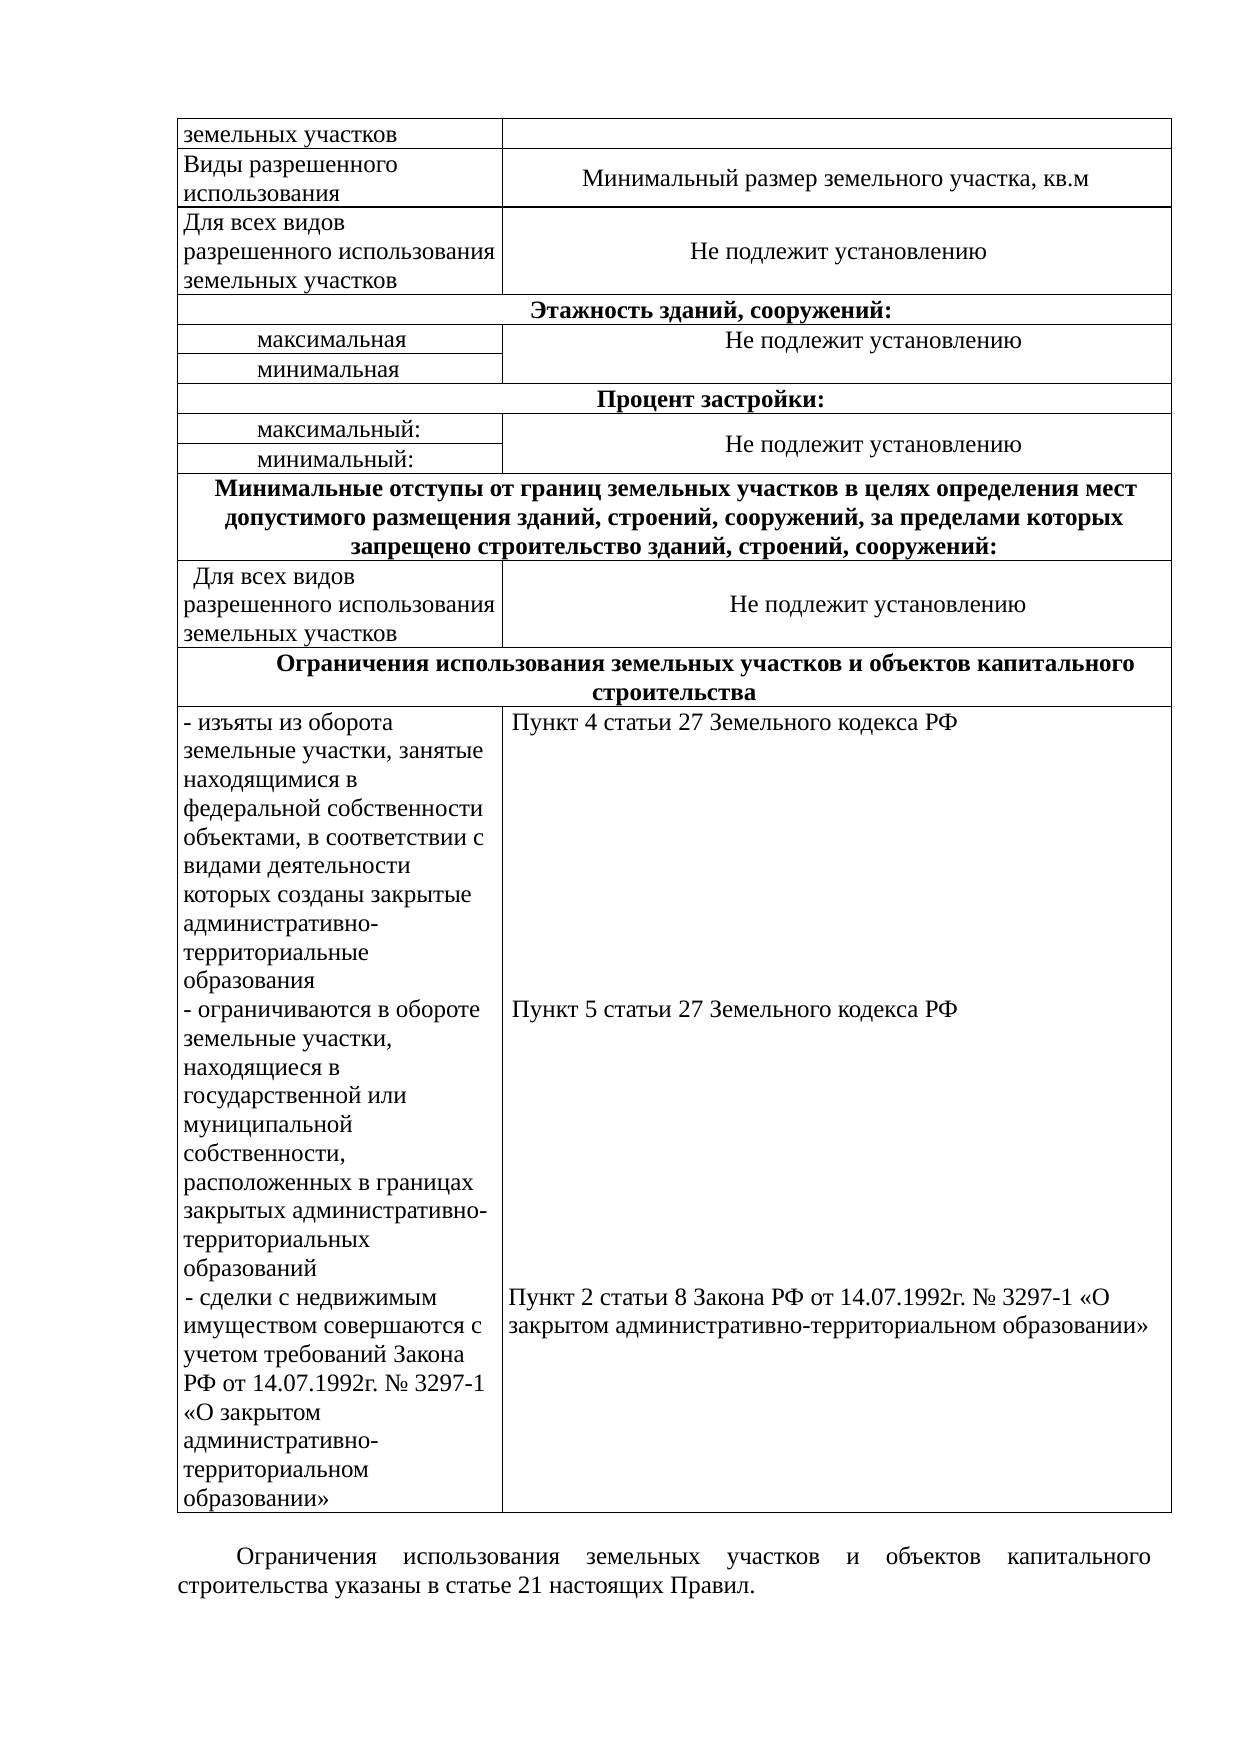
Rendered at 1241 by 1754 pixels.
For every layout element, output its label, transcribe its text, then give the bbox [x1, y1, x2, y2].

table_cell Не подлежит установлению [503, 208, 1171, 294]
table_cell Процент застройки: [178, 384, 1171, 413]
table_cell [503, 119, 1171, 148]
table_cell Минимальные отступы от границ земельных участков в целях определения мест допустимого размещения зданий, строений, сооружений, за пределами которых запрещено строительство зданий, строений, сооружений: [178, 474, 1171, 560]
table_cell - изъяты из оборота земельные участки, занятые находящимися в федеральной собственности объектами, в соответствии с видами деятельности которых созданы закрытые административно-территориальные образования - ограничиваются в обороте земельные участки, находящиеся в государственной или муниципальной собственности, расположенных в границах закрытых административно-территориальных образований - сделки с недвижимым имуществом совершаются с учетом требований Закона РФ от 14.07.1992г. № 3297-1 «О закрытом административно-территориальном образовании» [178, 707, 502, 1512]
table_cell максимальная [178, 325, 502, 353]
table_cell Пункт 4 статьи 27 Земельного кодекса РФ Пункт 5 статьи 27 Земельного кодекса РФ Пункт 2 статьи 8 Закона РФ от 14.07.1992г. № 3297-1 «О закрытом административно-территориальном образовании» [503, 707, 1171, 1512]
table_cell Этажность зданий, сооружений: [178, 295, 1171, 323]
table_cell Не подлежит установлению [503, 561, 1171, 647]
table_cell Виды разрешенного использования [178, 149, 502, 206]
table_cell Ограничения использования земельных участков и объектов капитального строительства [178, 648, 1171, 706]
table_cell минимальная [178, 354, 502, 383]
table_cell Для всех видов разрешенного использования земельных участков [178, 561, 502, 647]
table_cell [178, 119, 502, 148]
table_cell Не подлежит установлению [503, 414, 1171, 472]
text Ограничения использования земельных участков и объектов капитального строительства указаны в статье 21 настоящих Правил. [177, 1541, 1152, 1599]
table_cell Минимальный размер земельного участка, кв.м [503, 149, 1171, 206]
table_cell Для всех видов разрешенного использования земельных участков [178, 208, 502, 294]
table_cell максимальный: [178, 414, 502, 443]
table_cell Не подлежит установлению [503, 325, 1171, 383]
table_cell минимальный: [178, 444, 502, 472]
